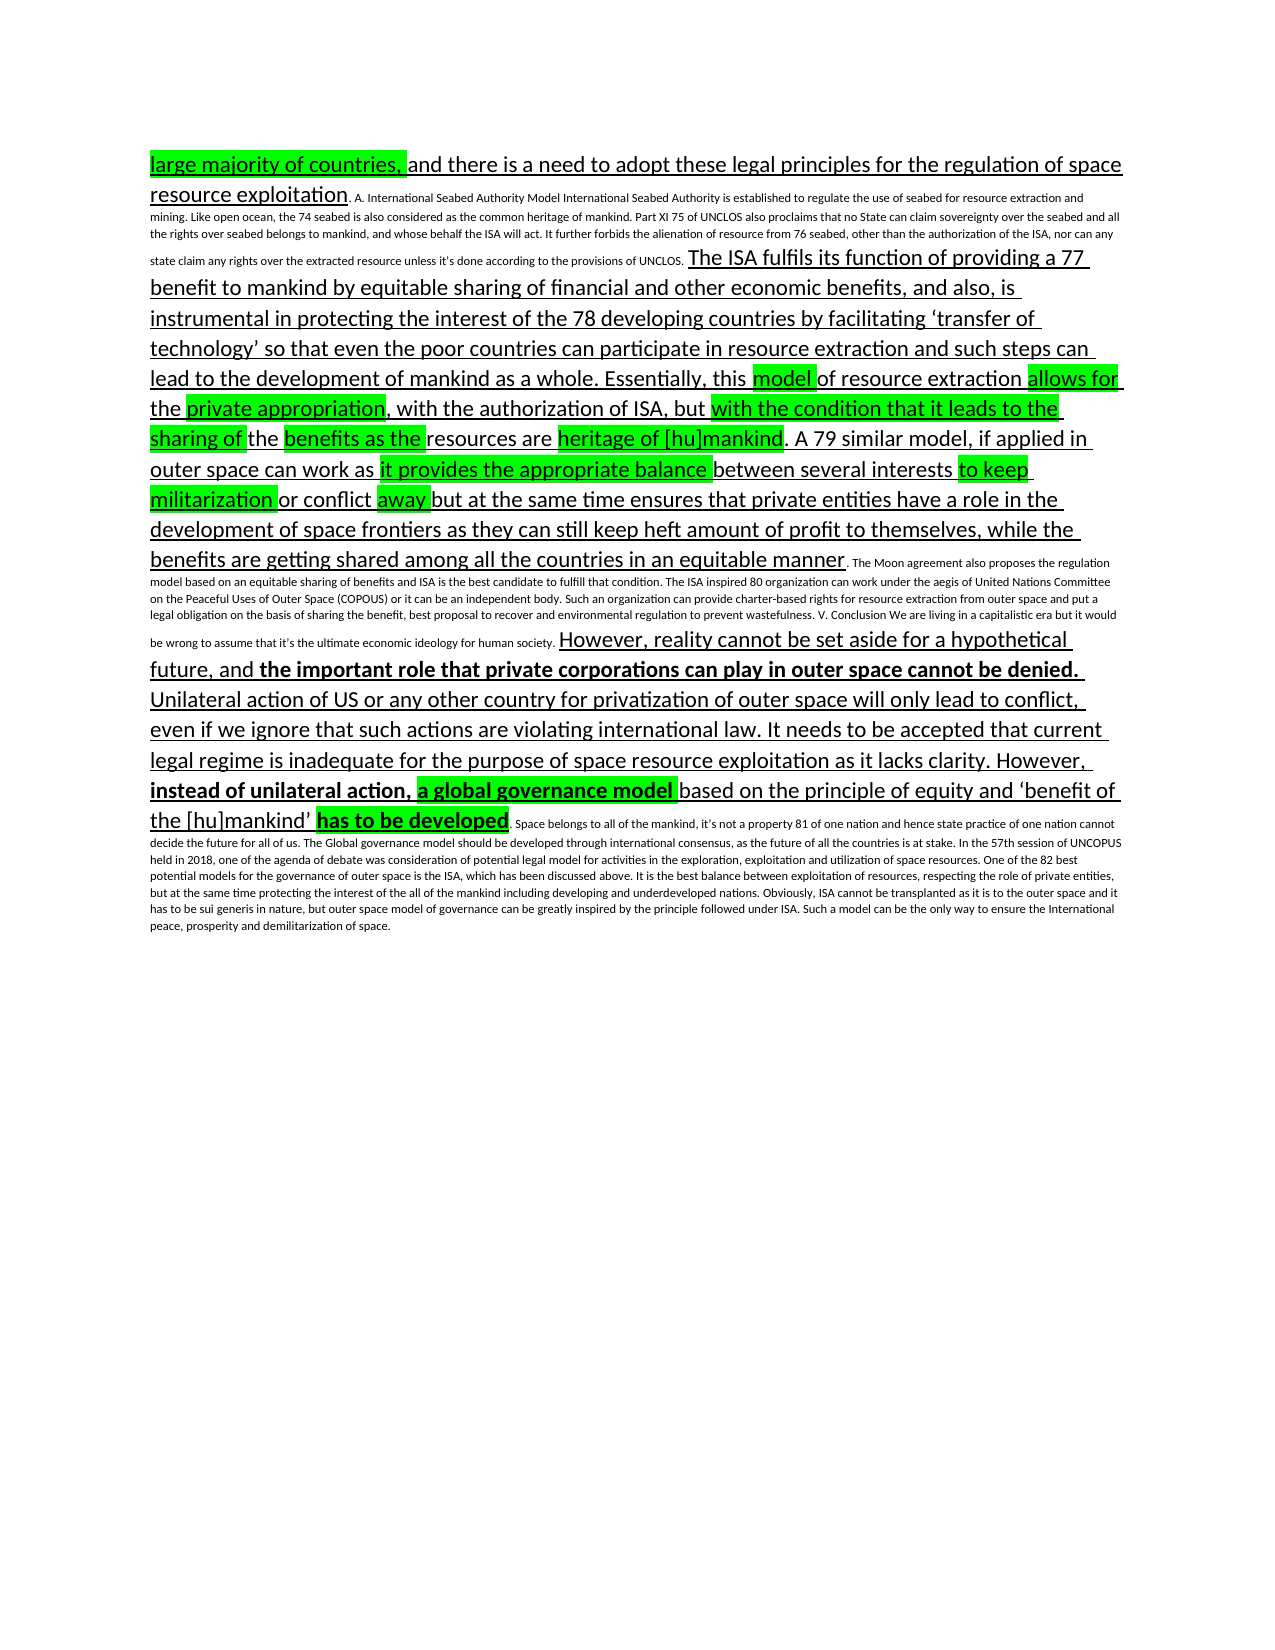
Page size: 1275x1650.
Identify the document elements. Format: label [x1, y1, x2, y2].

text [150, 150, 1125, 933]
